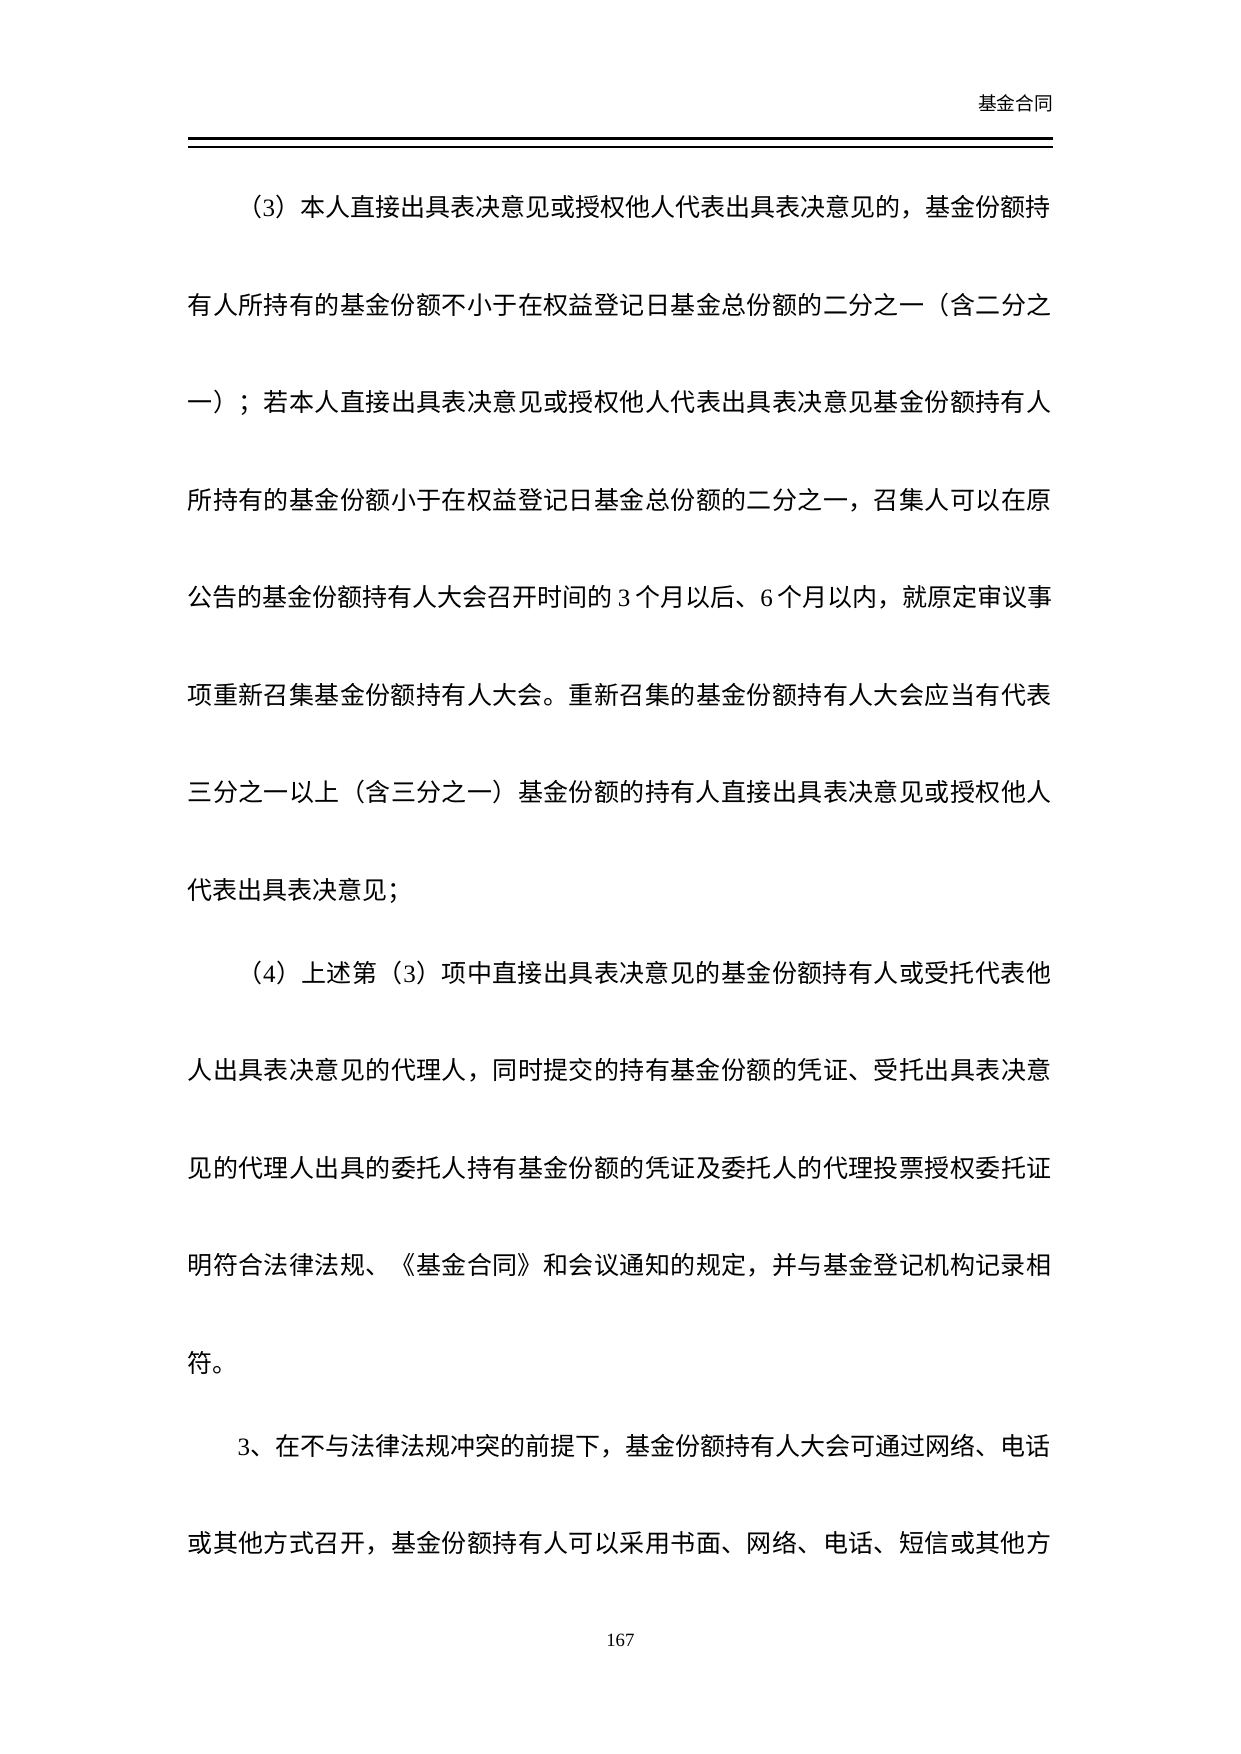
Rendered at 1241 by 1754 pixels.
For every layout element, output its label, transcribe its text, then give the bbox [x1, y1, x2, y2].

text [187, 1412, 1053, 1574]
text （4）上述第（3）项中直接出具表决意见的基金份额持有人或受托代表他人出具表决意见的代理人，同时提交的持有基金份额的凭证、受托出具表决意见的代理人出具的委托人持有基金份额的凭证及委托人的代理投票授权委托证明符合法律法规、《基金合同》和会议通知的规定，并与基金登记机构记录相符。 [187, 939, 1053, 1394]
text （3）本人直接出具表决意见或授权他人代表出具表决意见的，基金份额持有人所持有的基金份额不小于在权益登记日基金总份额的二分之一（含二分之一）；若本人直接出具表决意见或授权他人代表出具表决意见基金份额持有人所持有的基金份额小于在权益登记日基金总份额的二分之一，召集人可以在原公告的基金份额持有人大会召开时间的3个月以后、6个月以内，就原定审议事项重新召集基金份额持有人大会。重新召集的基金份额持有人大会应当有代表三分之一以上（含三分之一）基金份额的持有人直接出具表决意见或授权他人代表出具表决意见； [187, 173, 1053, 921]
